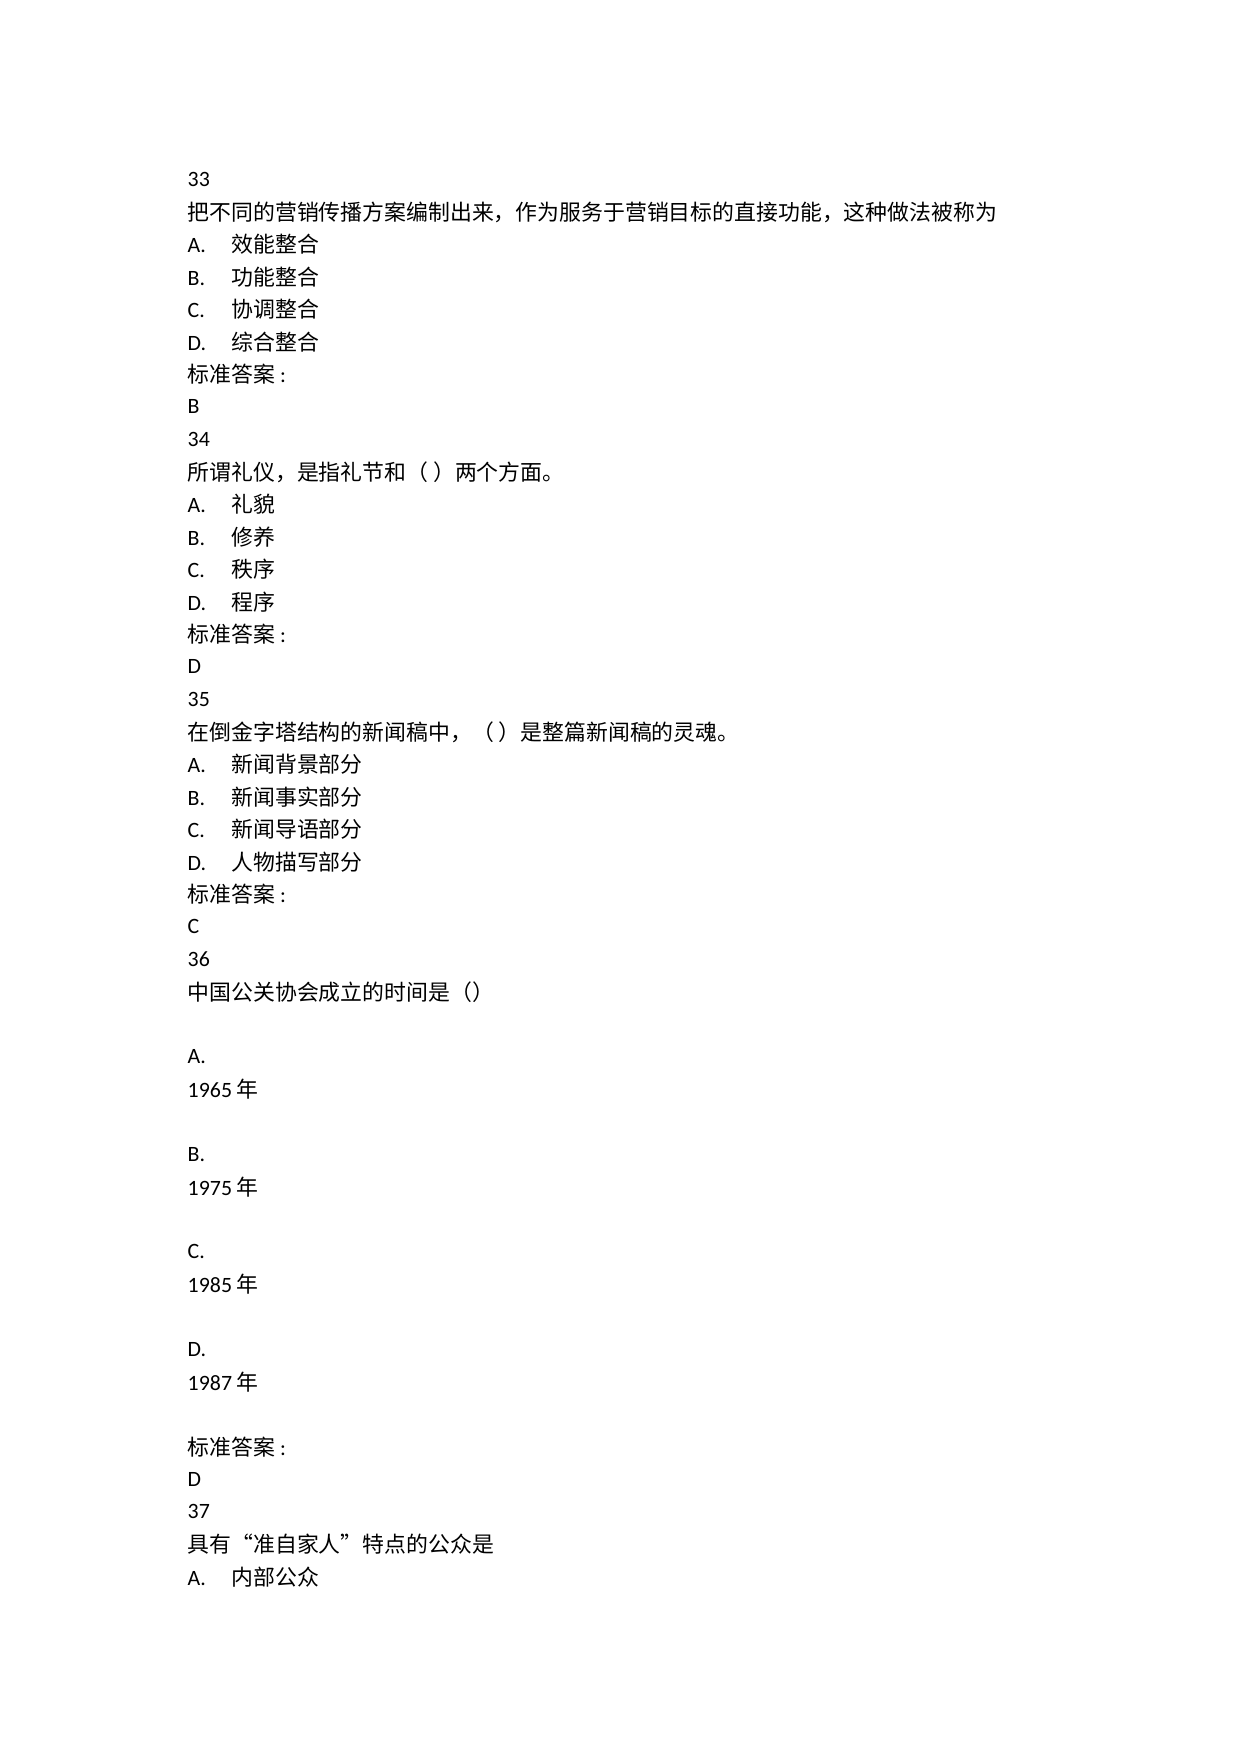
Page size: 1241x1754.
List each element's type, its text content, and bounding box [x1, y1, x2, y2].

text 1987年 [187, 1364, 1053, 1397]
text B. 新闻事实部分 [187, 779, 1053, 812]
text C. [187, 1234, 1053, 1267]
text 1985年 [187, 1267, 1053, 1299]
text D. 人物描写部分 [187, 844, 1053, 877]
text A. 新闻背景部分 [187, 747, 1053, 779]
text C [187, 909, 1053, 942]
text 1975年 [187, 1169, 1053, 1202]
text 标准答案 : [187, 617, 1053, 649]
text C. 新闻导语部分 [187, 812, 1053, 844]
text 中国公关协会成立的时间是（） [187, 974, 1053, 1007]
text 标准答案 : [187, 357, 1053, 389]
text 36 [187, 942, 1053, 974]
text A. [187, 1039, 1053, 1072]
text A. 效能整合 [187, 227, 1053, 259]
text 在倒金字塔结构的新闻稿中，（ ）是整篇新闻稿的灵魂。 [187, 714, 1053, 747]
text B. [187, 1137, 1053, 1169]
text C. 秩序 [187, 552, 1053, 584]
text D. [187, 1332, 1053, 1364]
text B [187, 389, 1053, 422]
text 35 [187, 682, 1053, 714]
text D. 程序 [187, 584, 1053, 617]
text D [187, 1462, 1053, 1494]
text 具有“准自家人”特点的公众是 [187, 1527, 1053, 1559]
text 33 [187, 162, 1053, 194]
text B. 功能整合 [187, 259, 1053, 292]
text 标准答案 : [187, 1429, 1053, 1462]
text 把不同的营销传播方案编制出来，作为服务于营销目标的直接功能，这种做法被称为 [187, 194, 1053, 227]
text A. 内部公众 [187, 1559, 1053, 1592]
text 标准答案 : [187, 877, 1053, 909]
text 所谓礼仪，是指礼节和（ ）两个方面。 [187, 454, 1053, 487]
text D. 综合整合 [187, 324, 1053, 357]
text 1965年 [187, 1072, 1053, 1104]
text 34 [187, 422, 1053, 454]
text 37 [187, 1494, 1053, 1527]
text C. 协调整合 [187, 292, 1053, 324]
text A. 礼貌 [187, 487, 1053, 519]
text B. 修养 [187, 519, 1053, 552]
text D [187, 649, 1053, 682]
